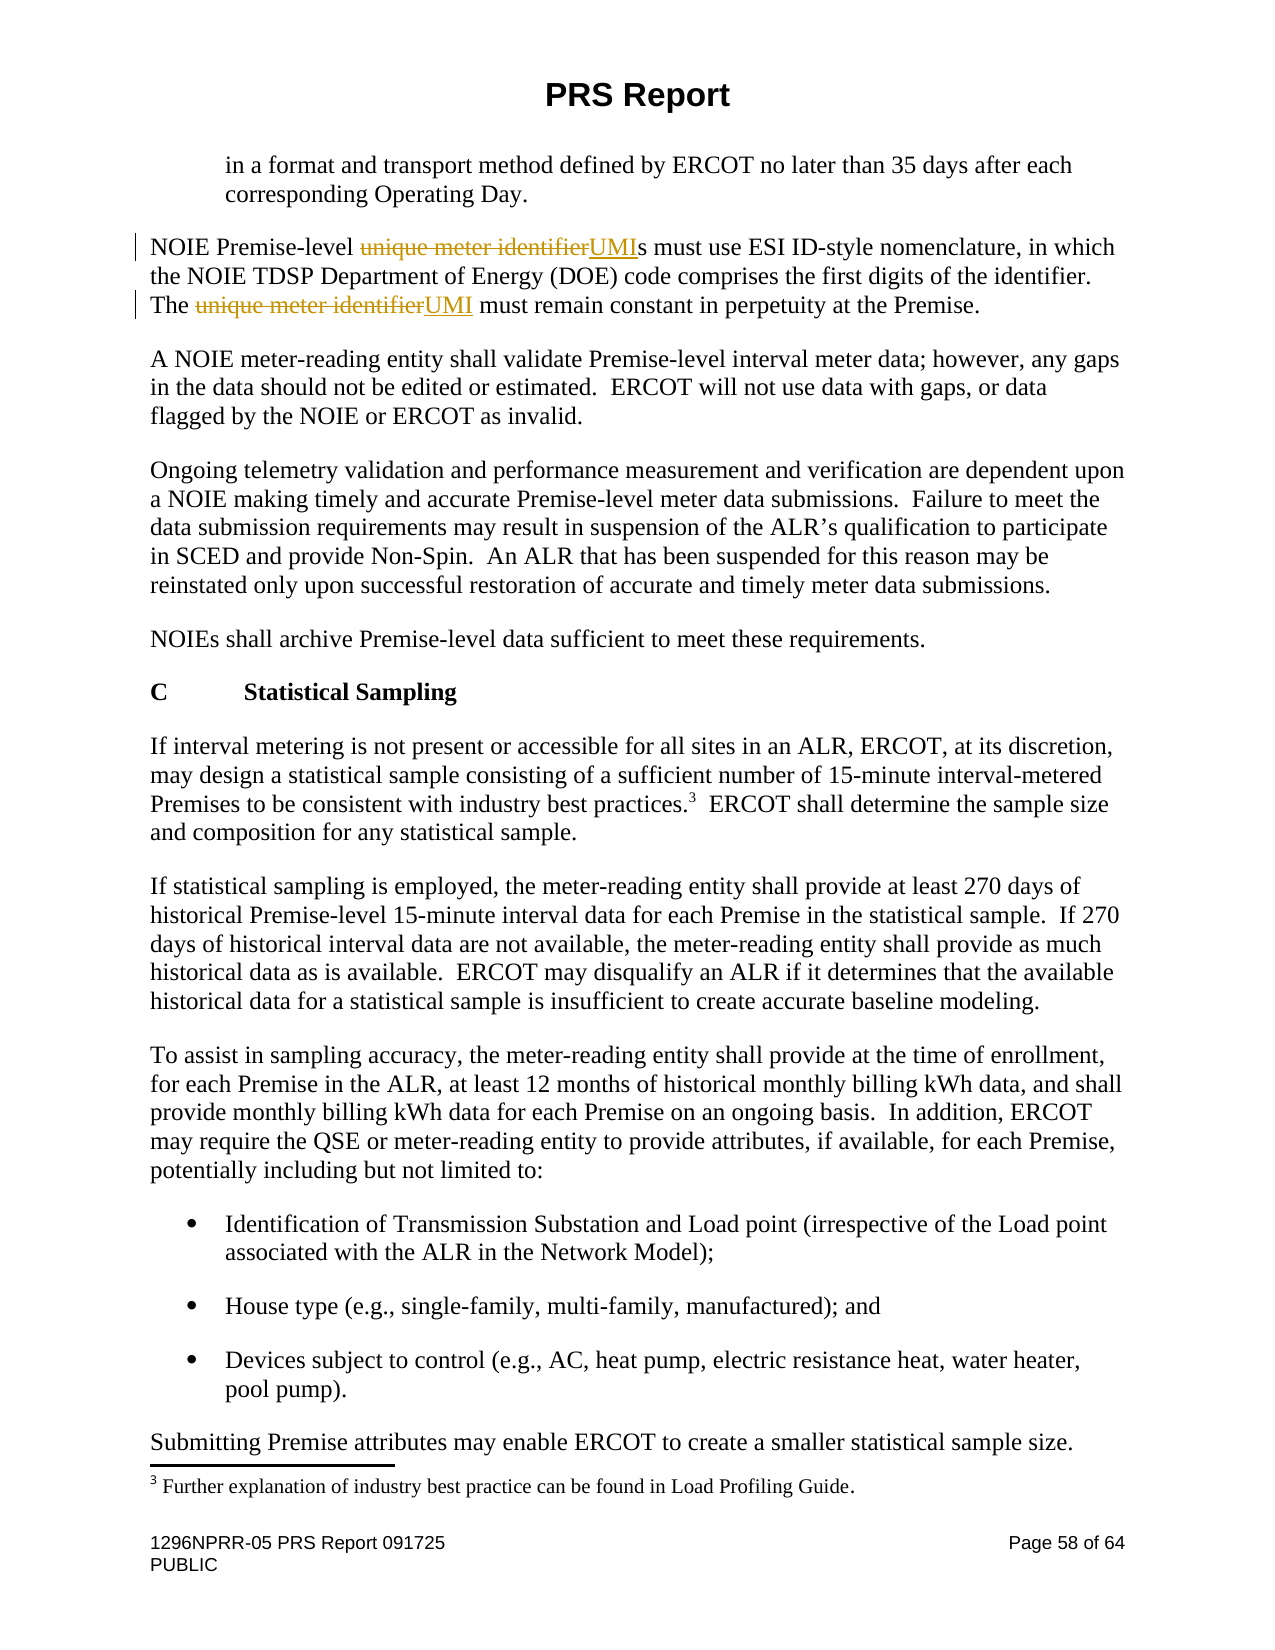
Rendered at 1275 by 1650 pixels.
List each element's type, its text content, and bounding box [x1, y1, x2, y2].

text Ongoing telemetry validation and performance measurement and verification are dependent upon a NOIE making timely and accurate Premise-level meter data submissions. Failure to meet the data submission requirements may result in suspension of the ALR’s qualification to participate in SCED and provide Non-Spin. An ALR that has been suspended for this reason may be reinstated only upon successful restoration of accurate and timely meter data submissions. [150, 455, 1125, 599]
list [187, 150, 1125, 207]
list House type (e.g., single-family, multi-family, manufactured); and [187, 1291, 1125, 1320]
text NOIE Premise-level s must use ESI ID-style nomenclature, in which the NOIE TDSP Department of Energy (DOE) code comprises the first digits of the identifier. The must remain constant in perpetuity at the Premise. [150, 232, 1125, 319]
text If statistical sampling is employed, the meter-reading entity shall provide at least 270 days of historical Premise-level 15-minute interval data for each Premise in the statistical sample. If 270 days of historical interval data are not available, the meter-reading entity shall provide as much historical data as is available. ERCOT may disqualify an ALR if it determines that the available historical data for a statistical sample is insufficient to create accurate baseline modeling. [150, 871, 1125, 1015]
text If interval metering is not present or accessible for all sites in an ALR, ERCOT, at its discretion, may design a statistical sample consisting of a sufficient number of 15-minute interval-metered Premises to be consistent with industry best practices. ERCOT shall determine the sample size and composition for any statistical sample. [150, 731, 1125, 846]
text To assist in sampling accuracy, the meter-reading entity shall provide at the time of enrollment, for each Premise in the ALR, at least 12 months of historical monthly billing kWh data, and shall provide monthly billing kWh data for each Premise on an ongoing basis. In addition, ERCOT may require the QSE or meter-reading entity to provide attributes, if available, for each Premise, potentially including but not limited to: [150, 1040, 1125, 1184]
text Submitting Premise attributes may enable ERCOT to create a smaller statistical sample size. [150, 1427, 1125, 1456]
text A NOIE meter-reading entity shall validate Premise-level interval meter data; however, any gaps in the data should not be edited or estimated. ERCOT will not use data with gaps, or data flagged by the NOIE or ERCOT as invalid. [150, 344, 1125, 430]
text NOIEs shall archive Premise-level data sufficient to meet these requirements. [150, 624, 1125, 652]
text C Statistical Sampling [150, 677, 1125, 706]
list Identification of Transmission Substation and Load point (irrespective of the Load point associated with the ALR in the Network Model); [187, 1209, 1125, 1266]
list Devices subject to control (e.g., AC, heat pump, electric resistance heat, water heater, pool pump). [187, 1345, 1125, 1402]
